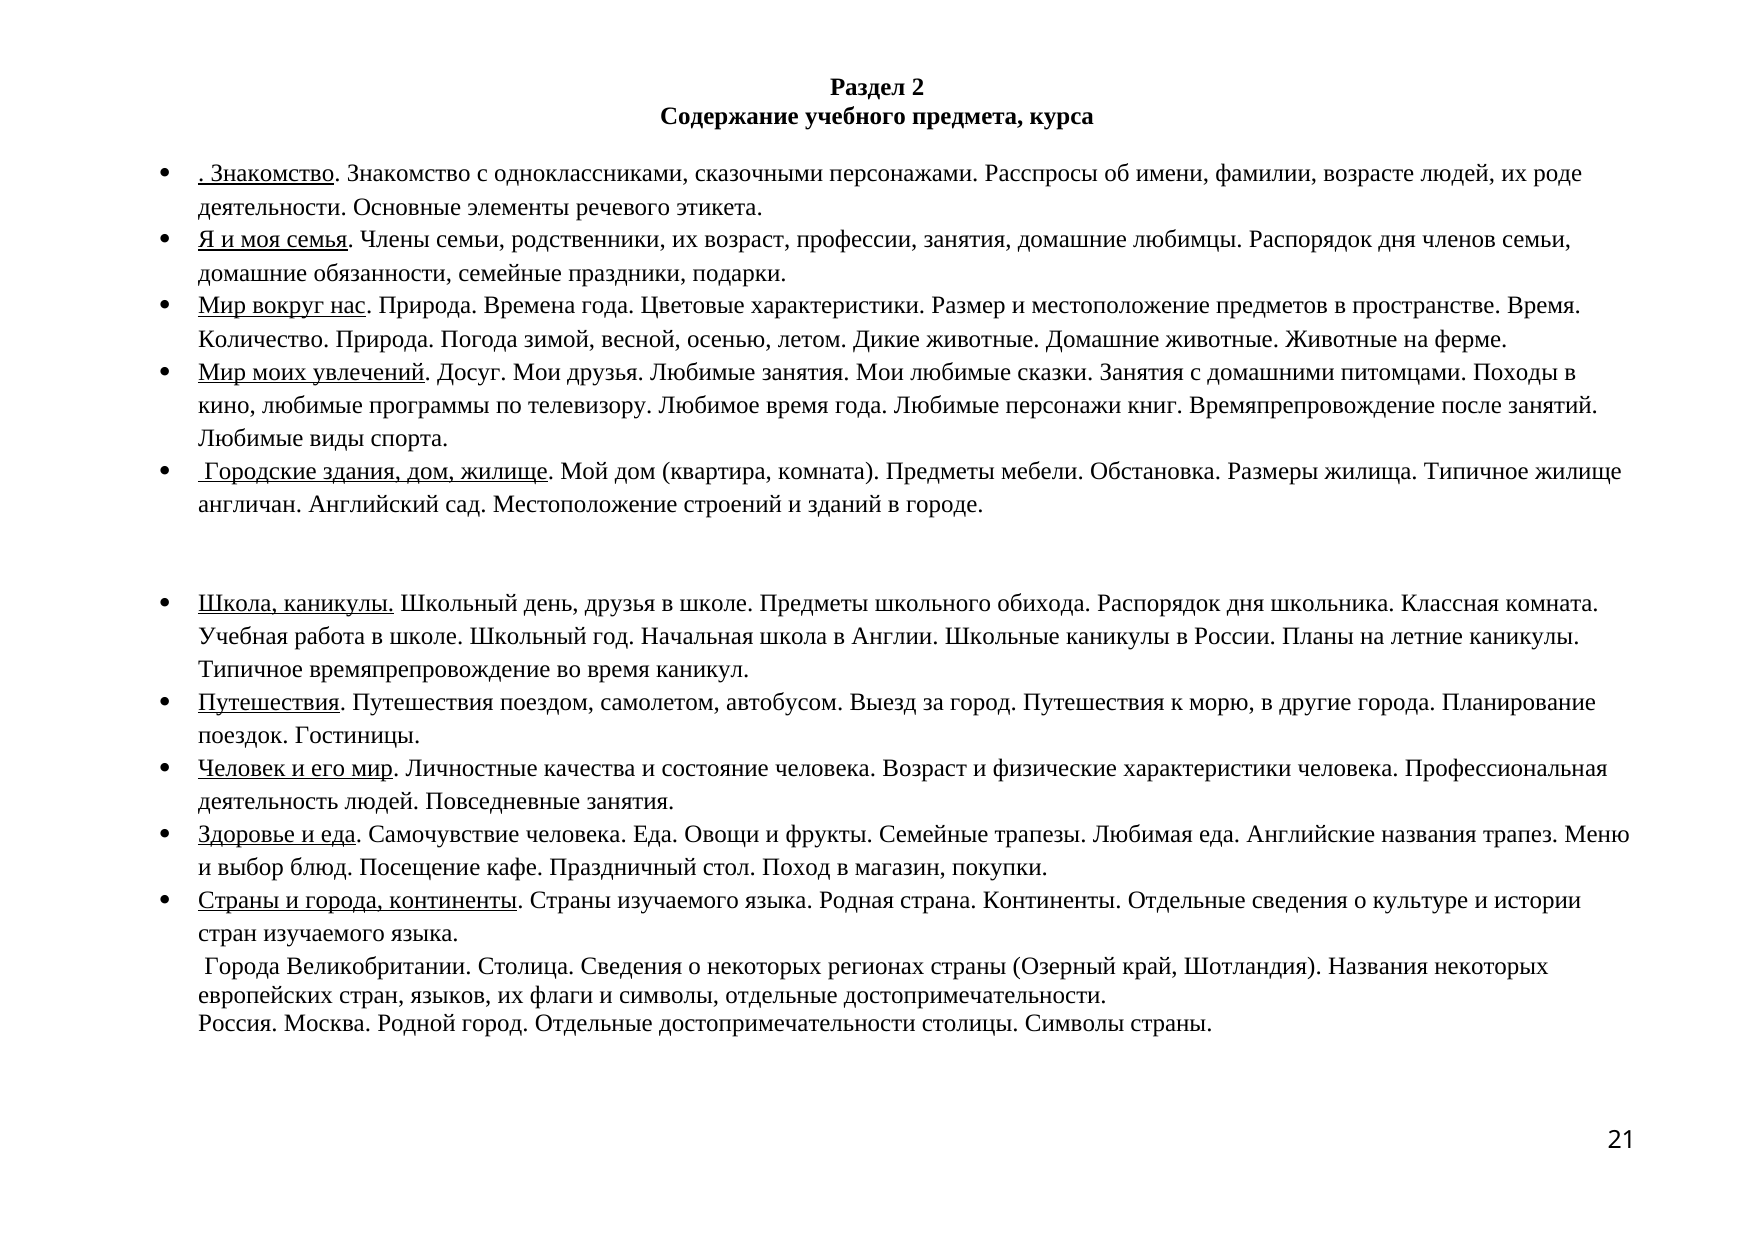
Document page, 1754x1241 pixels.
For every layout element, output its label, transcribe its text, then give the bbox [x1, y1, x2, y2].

list Города Великобритании. Столица. Сведения о некоторых регионах страны (Озерный край, Шотландия). Названия некоторых европейских стран, языков, их флаги и символы, отдельные достопримечательности. [198, 951, 1636, 1008]
list Путешествия. Путешествия поездом, самолетом, автобусом. Выезд за город. Путешествия к морю, в другие города. Планирование поездок. Гостиницы. [160, 687, 1636, 749]
list Здоровье и еда. Самочувствие человека. Еда. Овощи и фрукты. Семейные трапезы. Любимая еда. Английские названия трапез. Меню и выбор блюд. Посещение кафе. Праздничный стол. Поход в магазин, покупки. [160, 819, 1636, 881]
text Содержание учебного предмета, курса [118, 101, 1636, 130]
list Мир моих увлечений. Досуг. Мои друзья. Любимые занятия. Мои любимые сказки. Занятия с домашними питомцами. Походы в кино, любимые программы по телевизору. Любимое время года. Любимые персонажи книг. Времяпрепровождение после занятий. Любимые виды спорта. [160, 357, 1636, 451]
list . Знакомство. Знакомство с одноклассниками, сказочными персонажами. Расспросы об имени, фамилии, возрасте людей, их роде деятельности. Основные элементы речевого этикета. [160, 158, 1636, 220]
list Городские здания, дом, жилище. Мой дом (квартира, комната). Предметы мебели. Обстановка. Размеры жилища. Типичное жилище англичан. Английский сад. Местоположение строений и зданий в городе. [160, 456, 1636, 517]
list Человек и его мир. Личностные качества и состояние человека. Возраст и физические характеристики человека. Профессиональная деятельность людей. Повседневные занятия. [160, 753, 1636, 815]
list Школа, каникулы. Школьный день, друзья в школе. Предметы школьного обихода. Распорядок дня школьника. Классная комната. Учебная работа в школе. Школьный год. Начальная школа в Англии. Школьные каникулы в России. Планы на летние каникулы. Типичное времяпрепровождение во время каникул. [160, 588, 1636, 683]
list Я и моя семья. Члены семьи, родственники, их возраст, профессии, занятия, домашние любимцы. Распорядок дня членов семьи, домашние обязанности, семейные праздники, подарки. [160, 224, 1636, 286]
text Раздел 2 [118, 72, 1636, 101]
list Россия. Москва. Родной город. Отдельные достопримечательности столицы. Символы страны. [198, 1008, 1636, 1037]
list Мир вокруг нас. Природа. Времена года. Цветовые характеристики. Размер и местоположение предметов в пространстве. Время. Количество. Природа. Погода зимой, весной, осенью, летом. Дикие животные. Домашние животные. Животные на ферме. [160, 291, 1636, 352]
list Страны и города, континенты. Страны изучаемого языка. Родная страна. Континенты. Отдельные сведения о культуре и истории стран изучаемого языка. [160, 885, 1636, 947]
